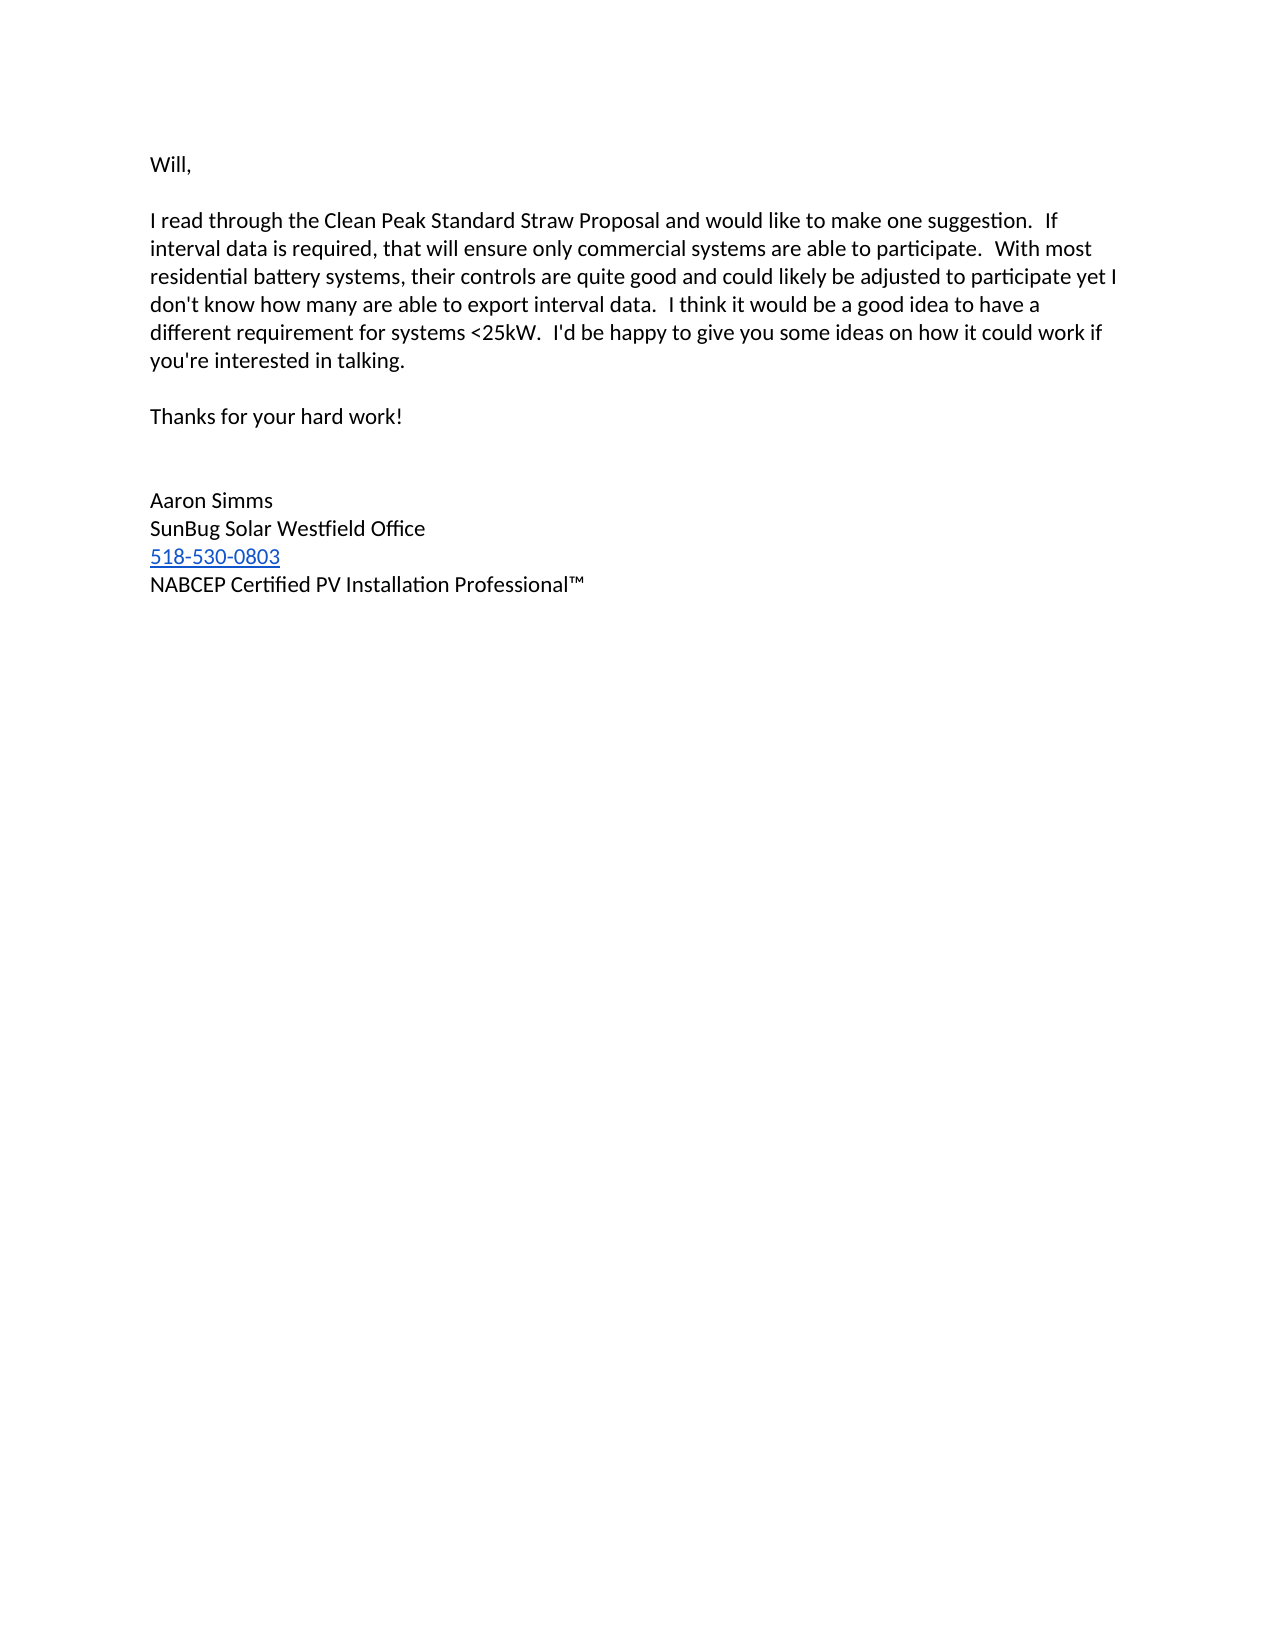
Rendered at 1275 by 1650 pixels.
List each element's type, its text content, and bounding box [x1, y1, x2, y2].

text NABCEP Certified PV Installation Professional™ [150, 570, 1125, 598]
text Thanks for your hard work! [150, 402, 1125, 430]
text SunBug Solar Westfield Office [150, 514, 1125, 542]
text 518-530-0803 [150, 542, 1125, 570]
text Aaron Simms [150, 486, 1125, 514]
text Will, [150, 150, 1125, 178]
text I read through the Clean Peak Standard Straw Proposal and would like to make one suggestion. If interval data is required, that will ensure only commercial systems are able to participate. With most residential battery systems, their controls are quite good and could likely be adjusted to participate yet I don't know how many are able to export interval data. I think it would be a good idea to have a different requirement for systems <25kW. I'd be happy to give you some ideas on how it could work if you're interested in talking. [150, 206, 1125, 374]
